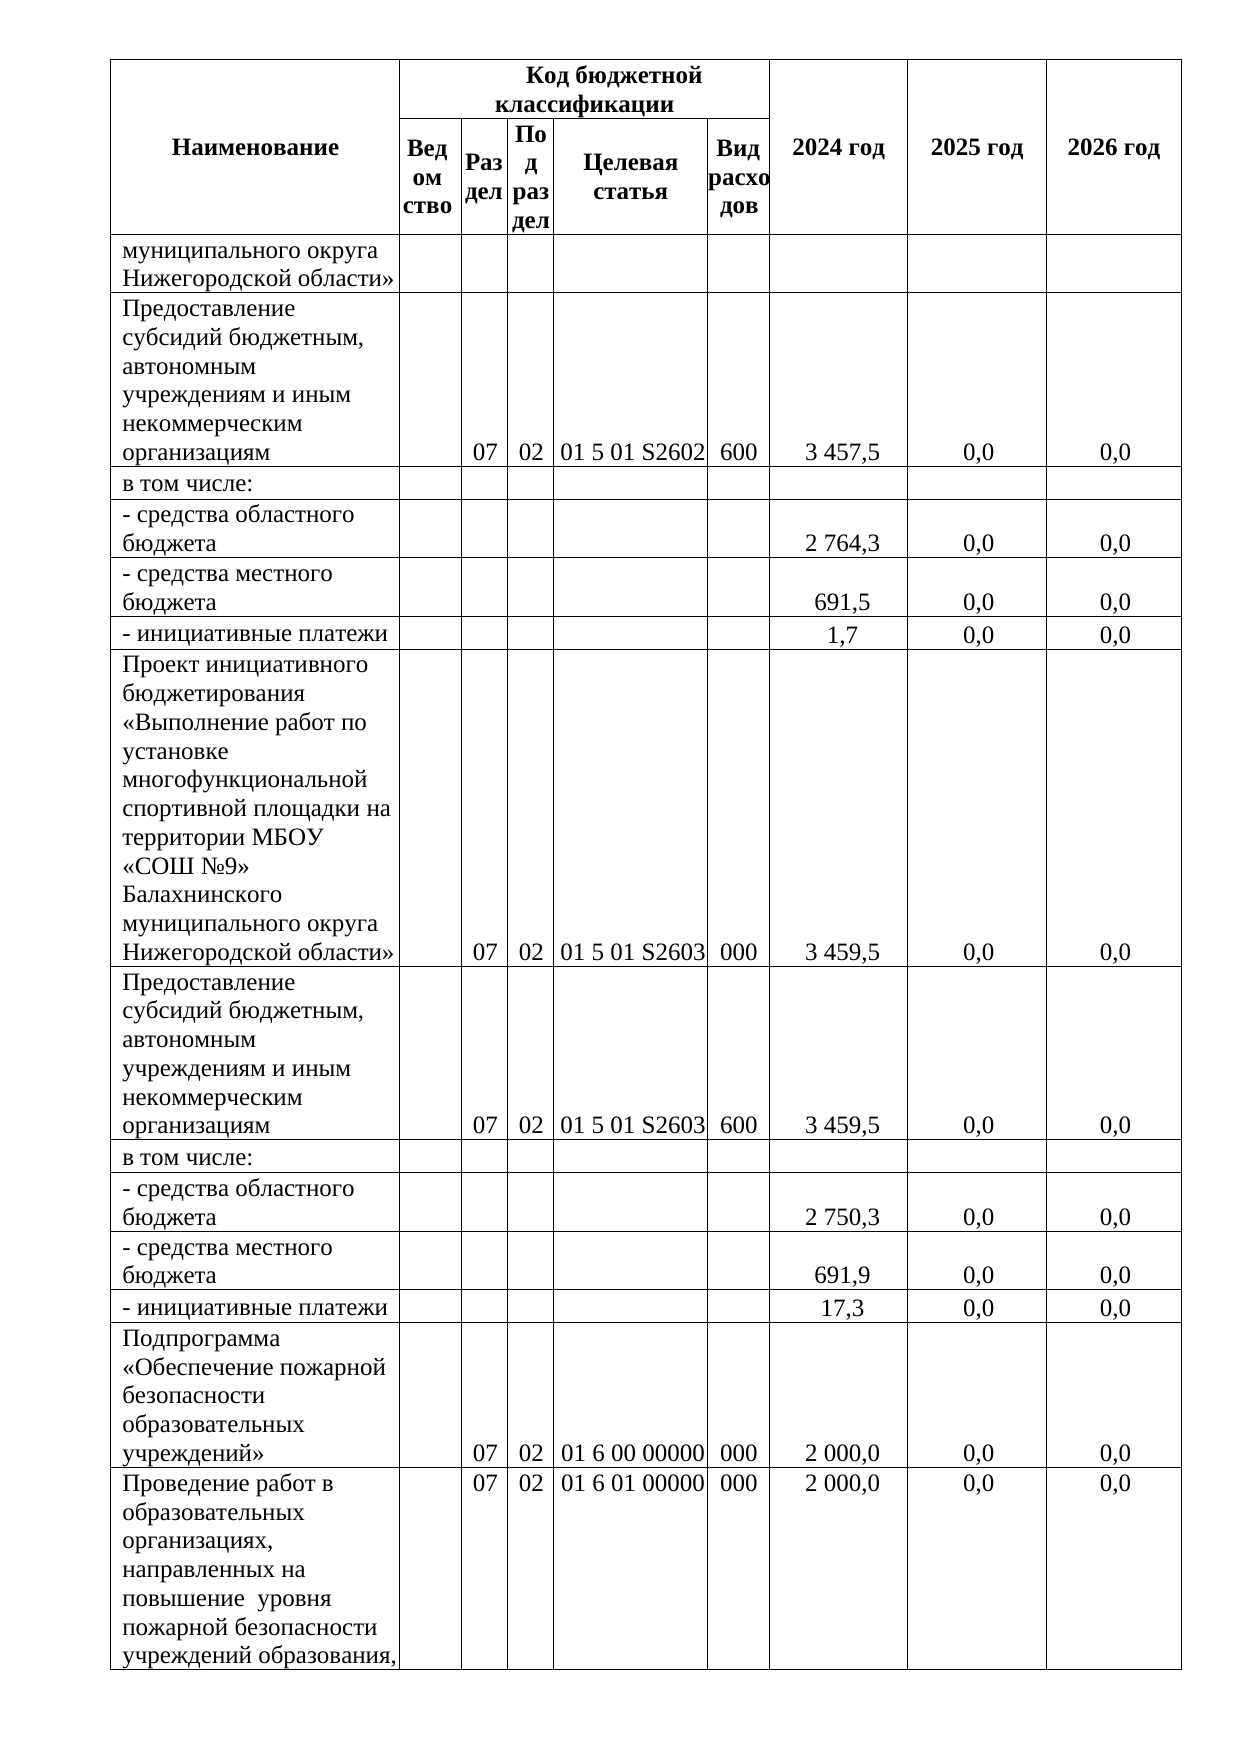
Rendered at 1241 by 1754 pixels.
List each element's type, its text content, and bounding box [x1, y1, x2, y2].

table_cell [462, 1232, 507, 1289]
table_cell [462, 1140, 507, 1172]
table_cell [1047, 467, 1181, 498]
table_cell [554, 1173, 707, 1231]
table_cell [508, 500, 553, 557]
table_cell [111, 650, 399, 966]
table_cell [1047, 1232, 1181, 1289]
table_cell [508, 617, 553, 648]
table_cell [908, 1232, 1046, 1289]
table_header 2026 год [1047, 60, 1181, 234]
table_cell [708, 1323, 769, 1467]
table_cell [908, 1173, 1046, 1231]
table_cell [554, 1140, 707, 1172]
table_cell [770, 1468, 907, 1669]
table_cell Вид расходов [708, 119, 769, 234]
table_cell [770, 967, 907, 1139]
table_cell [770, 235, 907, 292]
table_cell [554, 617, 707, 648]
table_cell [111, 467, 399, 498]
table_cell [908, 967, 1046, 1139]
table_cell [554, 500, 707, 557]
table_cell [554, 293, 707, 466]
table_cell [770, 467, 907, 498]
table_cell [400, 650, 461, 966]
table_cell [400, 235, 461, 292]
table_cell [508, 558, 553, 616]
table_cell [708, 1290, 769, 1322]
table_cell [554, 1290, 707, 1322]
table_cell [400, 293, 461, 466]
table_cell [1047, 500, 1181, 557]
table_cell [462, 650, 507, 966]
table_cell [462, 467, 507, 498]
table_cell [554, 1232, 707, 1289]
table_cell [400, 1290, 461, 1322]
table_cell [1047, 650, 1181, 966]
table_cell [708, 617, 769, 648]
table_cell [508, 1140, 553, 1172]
table_header Код бюджетной классификации [400, 60, 769, 118]
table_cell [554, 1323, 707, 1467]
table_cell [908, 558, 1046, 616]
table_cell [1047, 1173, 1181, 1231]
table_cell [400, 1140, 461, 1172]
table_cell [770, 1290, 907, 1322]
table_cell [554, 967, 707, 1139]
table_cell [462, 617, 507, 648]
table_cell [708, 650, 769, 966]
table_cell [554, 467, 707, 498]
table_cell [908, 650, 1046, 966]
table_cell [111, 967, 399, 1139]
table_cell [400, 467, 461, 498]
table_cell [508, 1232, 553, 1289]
table_header 2025 год [908, 60, 1046, 234]
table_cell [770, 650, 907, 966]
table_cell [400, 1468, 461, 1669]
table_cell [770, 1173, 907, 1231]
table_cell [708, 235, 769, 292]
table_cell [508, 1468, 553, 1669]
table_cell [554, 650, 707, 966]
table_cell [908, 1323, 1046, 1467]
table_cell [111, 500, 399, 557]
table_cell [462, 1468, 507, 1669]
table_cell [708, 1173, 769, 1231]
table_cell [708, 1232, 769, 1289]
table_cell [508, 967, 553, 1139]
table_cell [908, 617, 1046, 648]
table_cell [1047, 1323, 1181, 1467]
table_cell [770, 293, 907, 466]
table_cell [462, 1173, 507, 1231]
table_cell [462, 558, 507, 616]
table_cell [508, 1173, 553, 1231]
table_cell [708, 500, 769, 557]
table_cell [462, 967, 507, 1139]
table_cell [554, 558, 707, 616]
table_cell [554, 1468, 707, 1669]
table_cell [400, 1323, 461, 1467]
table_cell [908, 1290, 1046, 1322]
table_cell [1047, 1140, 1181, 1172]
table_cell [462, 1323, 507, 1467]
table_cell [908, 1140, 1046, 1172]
table_cell Целевая статья [554, 119, 707, 234]
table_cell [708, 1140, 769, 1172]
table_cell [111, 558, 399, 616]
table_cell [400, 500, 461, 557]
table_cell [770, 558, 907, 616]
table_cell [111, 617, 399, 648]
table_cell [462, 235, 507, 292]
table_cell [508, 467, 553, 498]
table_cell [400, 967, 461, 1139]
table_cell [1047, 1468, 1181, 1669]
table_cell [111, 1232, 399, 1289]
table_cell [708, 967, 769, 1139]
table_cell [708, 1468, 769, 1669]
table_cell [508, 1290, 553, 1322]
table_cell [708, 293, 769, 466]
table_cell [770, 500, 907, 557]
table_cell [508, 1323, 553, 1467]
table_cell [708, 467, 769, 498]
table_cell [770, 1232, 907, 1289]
table_header Наименование [111, 60, 399, 234]
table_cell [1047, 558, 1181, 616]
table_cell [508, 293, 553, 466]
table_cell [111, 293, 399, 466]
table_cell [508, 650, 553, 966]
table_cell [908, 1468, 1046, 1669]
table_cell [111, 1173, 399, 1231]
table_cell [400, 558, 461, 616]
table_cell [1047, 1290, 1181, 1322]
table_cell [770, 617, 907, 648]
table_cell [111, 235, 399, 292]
table_header 2024 год [770, 60, 907, 234]
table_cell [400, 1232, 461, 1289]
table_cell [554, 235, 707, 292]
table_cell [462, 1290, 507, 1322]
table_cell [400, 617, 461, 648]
table_cell Раз дел [462, 119, 507, 234]
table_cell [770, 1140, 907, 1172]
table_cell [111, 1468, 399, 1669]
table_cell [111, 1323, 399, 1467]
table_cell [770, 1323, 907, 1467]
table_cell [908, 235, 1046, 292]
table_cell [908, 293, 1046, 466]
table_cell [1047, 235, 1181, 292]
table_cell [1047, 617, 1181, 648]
table_cell Под раз дел [508, 119, 553, 234]
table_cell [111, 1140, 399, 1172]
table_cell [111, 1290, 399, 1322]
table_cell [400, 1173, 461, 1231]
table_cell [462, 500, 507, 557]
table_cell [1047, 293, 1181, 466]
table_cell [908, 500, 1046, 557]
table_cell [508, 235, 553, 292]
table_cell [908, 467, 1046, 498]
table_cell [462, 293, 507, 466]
table_cell Ведом ство [400, 119, 461, 234]
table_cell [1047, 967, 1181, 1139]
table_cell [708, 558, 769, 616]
